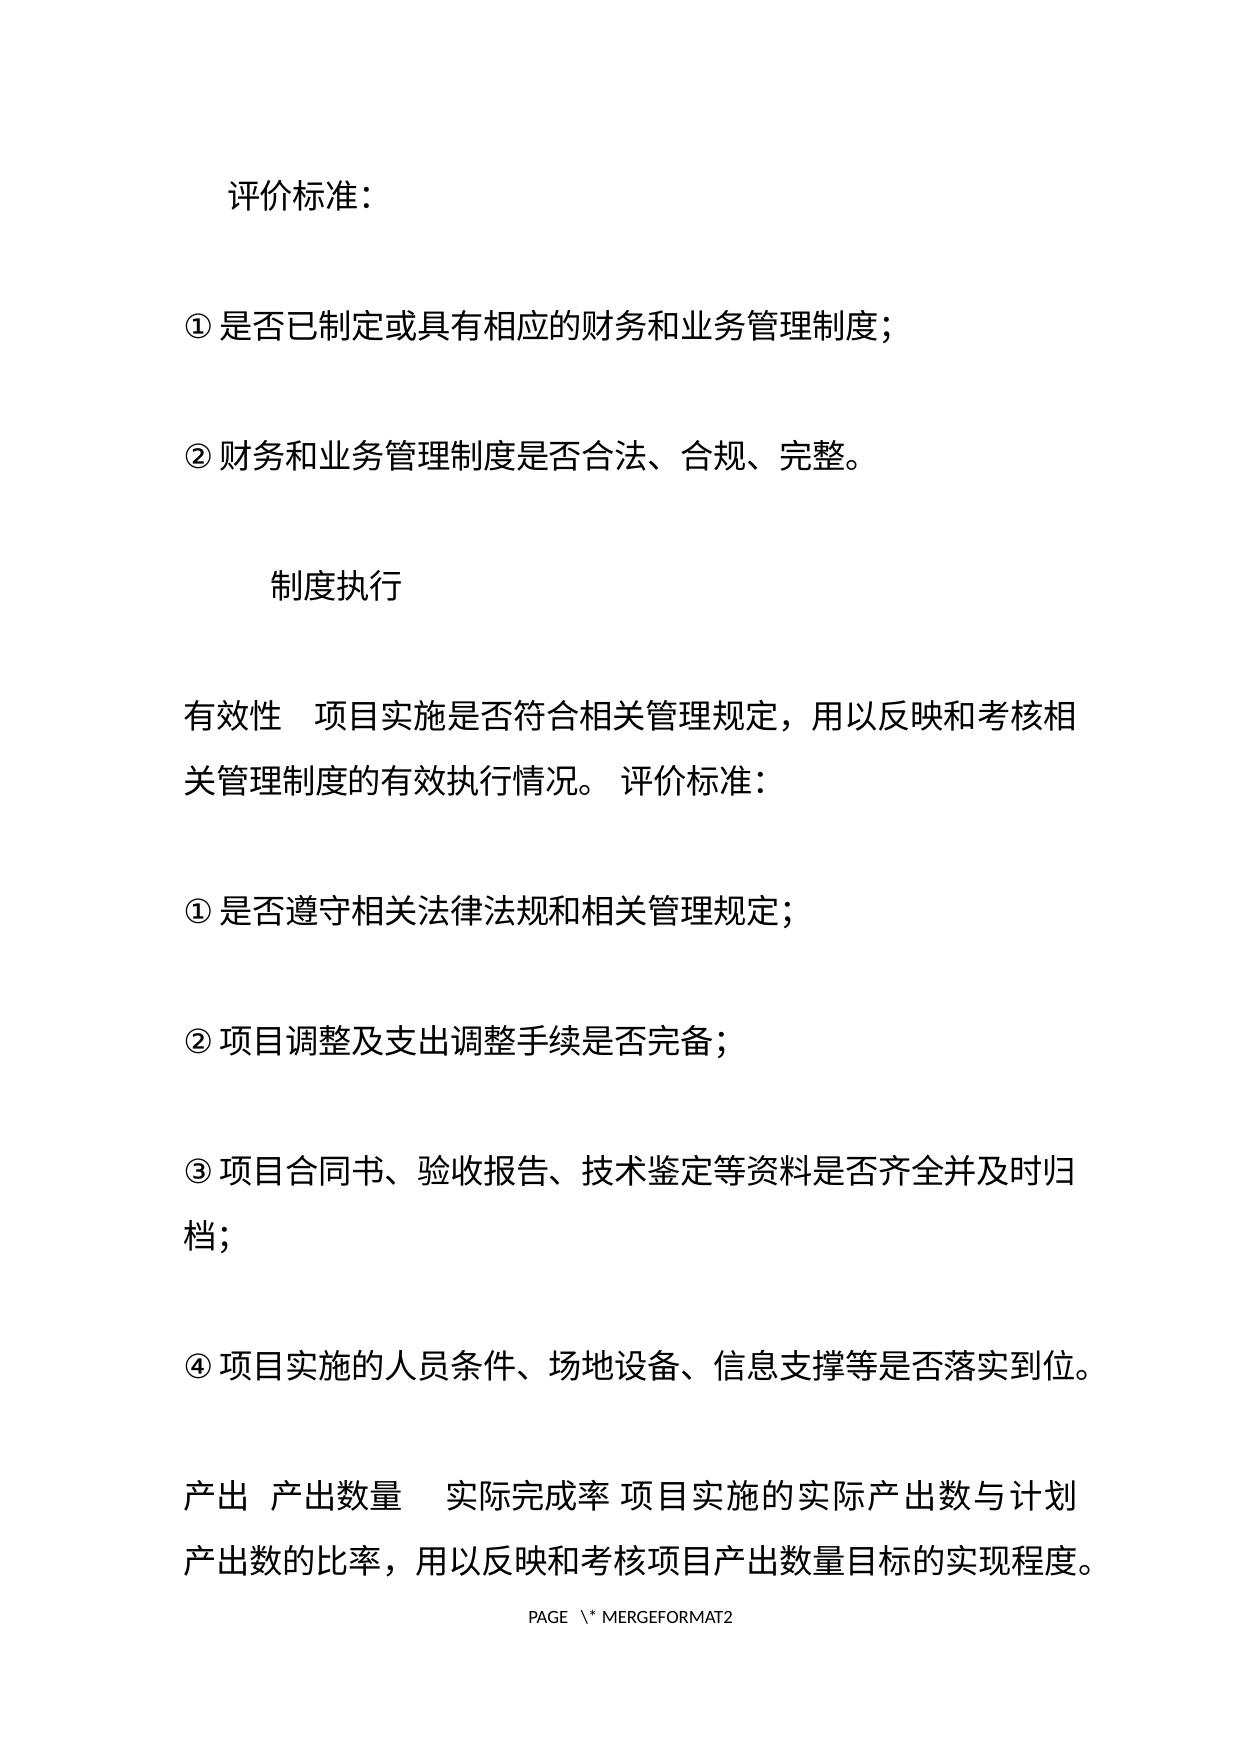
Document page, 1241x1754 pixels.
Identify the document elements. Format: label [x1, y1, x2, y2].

text [183, 162, 1078, 1592]
